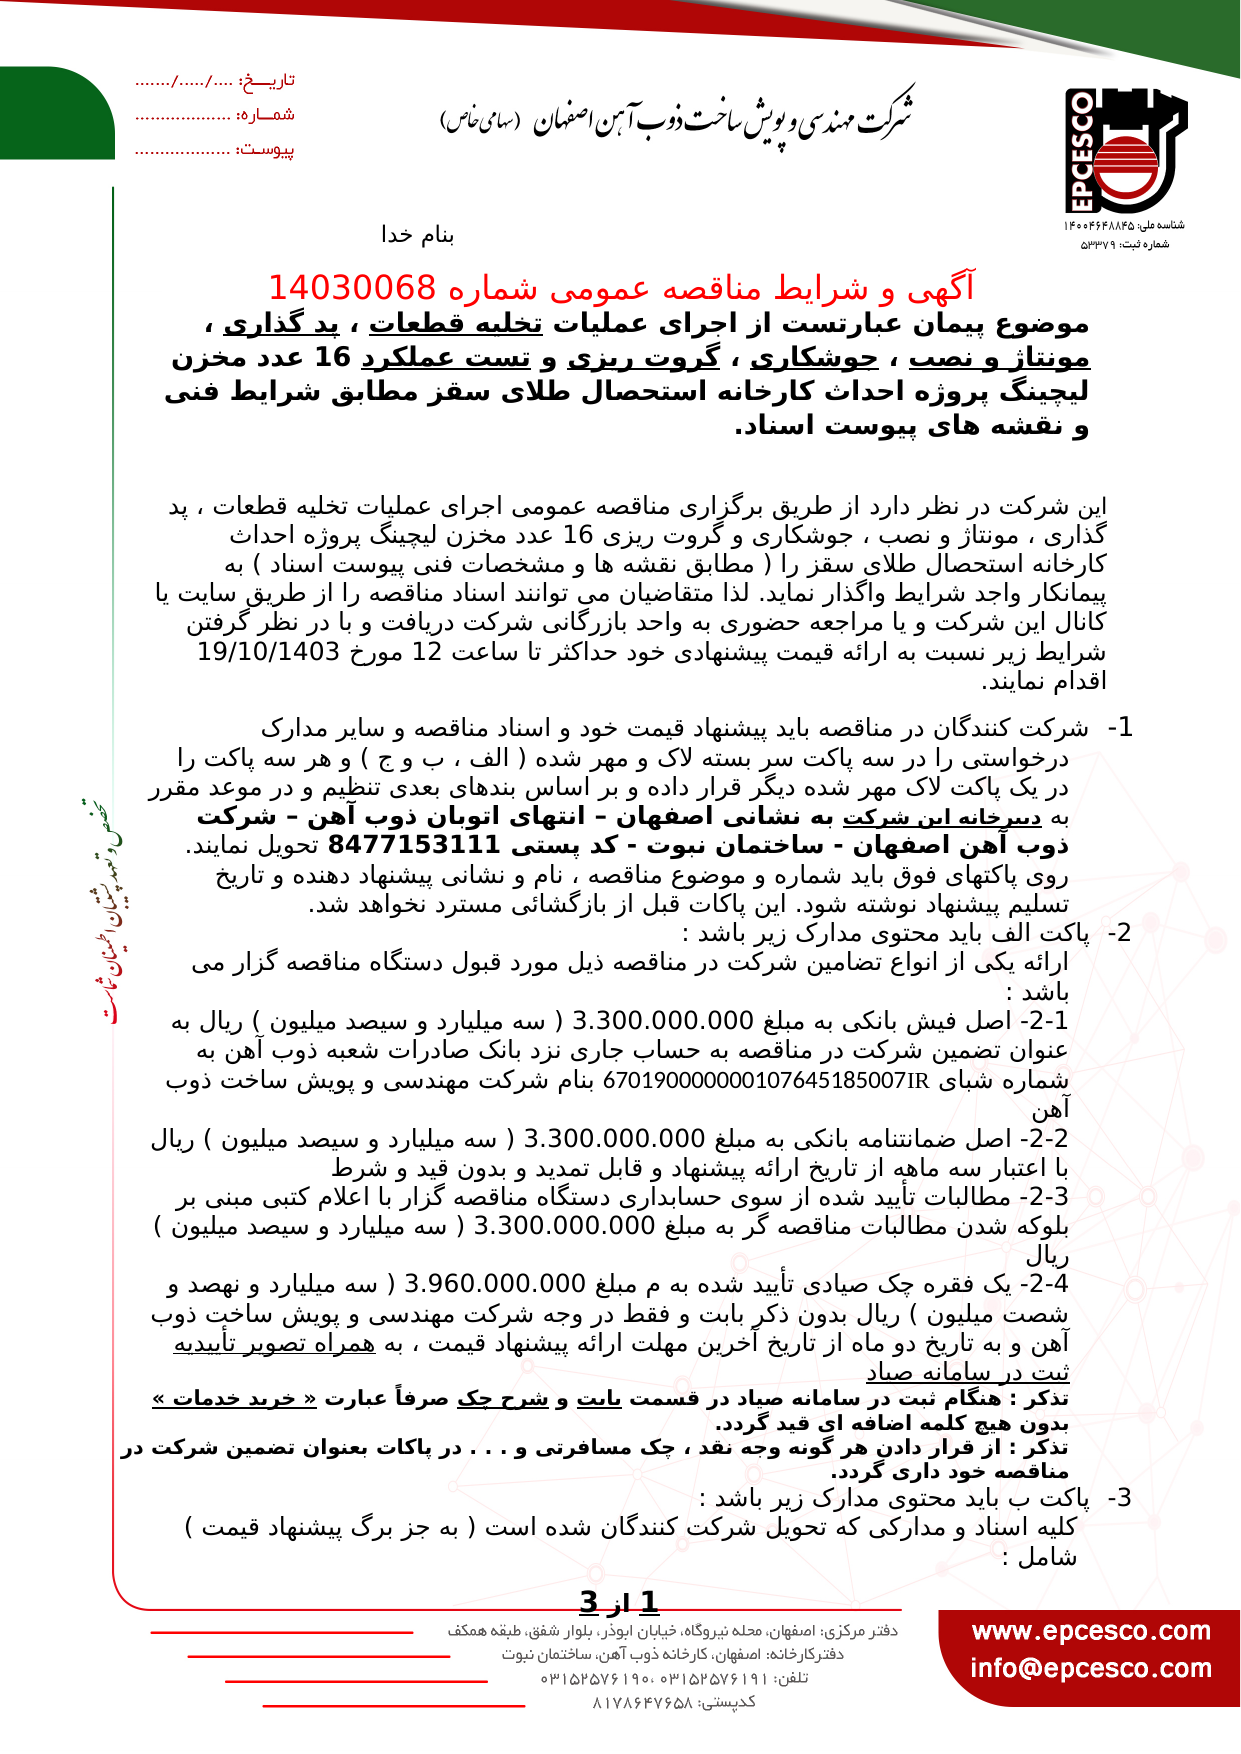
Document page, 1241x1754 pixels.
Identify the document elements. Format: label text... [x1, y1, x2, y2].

text ارائه یکی از انواع تضامین شرکت در مناقصه ذیل مورد قبول دستگاه مناقصه گزار می باشد : [118, 947, 1070, 1006]
picture [0, 0, 1241, 1751]
text کلیه اسناد و مدارکی که تحویل شرکت کنندگان شده است ( به جز برگ پیشنهاد قیمت ) شامل : [148, 1513, 1078, 1571]
text 2-1- اصل فیش بانکی به مبلغ 3.300.000.000 ( سه میلیارد و سیصد میلیون ) ریال به عنوان تضمین شرکت در مناقصه به حساب جاری نزد بانک صادرات شعبه ذوب آهن به شماره شبای 670190000000107645185007IR بنام شرکت مهندسی و پویش ساخت ذوب آهن [148, 1006, 1070, 1124]
text 2-2- اصل ضمانتنامه بانکی به مبلغ 3.300.000.000 ( سه میلیارد و سیصد میلیون ) ریال با اعتبار سه ماهه از تاریخ ارائه پیشنهاد و قابل تمدید و بدون قید و شرط [148, 1124, 1070, 1182]
text تذکر : از قرار دادن هر گونه وجه نقد ، چک مسافرتی و . . . در پاکات بعنوان تضمین شرکت در مناقصه خود داری گردد. [118, 1435, 1070, 1483]
text 2-3- مطالبات تأیید شده از سوی حسابداری دستگاه مناقصه گزار با اعلام کتبی مبنی بر بلوکه شدن مطالبات مناقصه گر به مبلغ 3.300.000.000 ( سه میلیارد و سیصد میلیون ) ریال [148, 1182, 1070, 1270]
text 2-4- یک فقره چک صیادی تأیید شده به م مبلغ 3.960.000.000 ( سه میلیارد و نهصد و شصت میلیون ) ریال بدون ذکر بابت و فقط در وجه شرکت مهندسی و پویش ساخت ذوب آهن و به تاریخ دو ماه از تاریخ آخرین مهلت ارائه پیشنهاد قیمت ، به همراه تصویر تأییدیه ثبت در سامانه صیاد [148, 1270, 1070, 1386]
list شرکت کنندگان در مناقصه باید پیشنهاد قیمت خود و اسناد مناقصه و سایر مدارک درخواستی را در سه پاکت سر بسته لاک و مهر شده ( الف ، ب و ج ) و هر سه پاکت را در یک پاکت لاک مهر شده دیگر قرار داده و بر اساس بندهای بعدی تنظیم و در موعد مقرر به دبیرخانه این شرکت به نشانی اصفهان – انتهای اتوبان ذوب آهن – شرکت ذوب آهن اصفهان - ساختمان نبوت - کد پستی 8477153111 تحویل نمایند. روی پاکتهای فوق باید شماره و موضوع مناقصه ، نام و نشانی پیشنهاد دهنده و تاریخ تسلیم پیشنهاد نوشته شود. این پاکات قبل از بازگشائی مسترد نخواهد شد. [148, 712, 1107, 918]
text تذکر : هنگام ثبت در سامانه صیاد در قسمت بابت و شرح چک صرفاً عبارت « خرید خدمات » بدون هیچ کلمه اضافه ای قید گردد. [118, 1386, 1070, 1435]
list پاکت الف باید محتوی مدارک زیر باشد : [118, 918, 1107, 947]
text این شرکت در نظر دارد از طریق برگزاری مناقصه عمومی اجرای عملیات تخلیه قطعات ، پد گذاری ، مونتاژ و نصب ، جوشکاری و گروت ریزی 16 عدد مخزن لیچینگ پروژه احداث کارخانه استحصال طلای سقز را ( مطابق نقشه ها و مشخصات فنی پیوست اسناد ) به پیمانکار واجد شرایط واگذار نماید. لذا متقاضیان می توانند اسناد مناقصه را از طریق سایت یا کانال این شرکت و یا مراجعه حضوری به واحد بازرگانی شرکت دریافت و با در نظر گرفتن شرایط زیر نسبت به ارائه قیمت پیشنهادی خود حداکثر تا ساعت 12 مورخ 19/10/1403 اقدام نمایند. [148, 491, 1107, 695]
list پاکت ب باید محتوی مدارک زیر باشد : [148, 1483, 1107, 1513]
